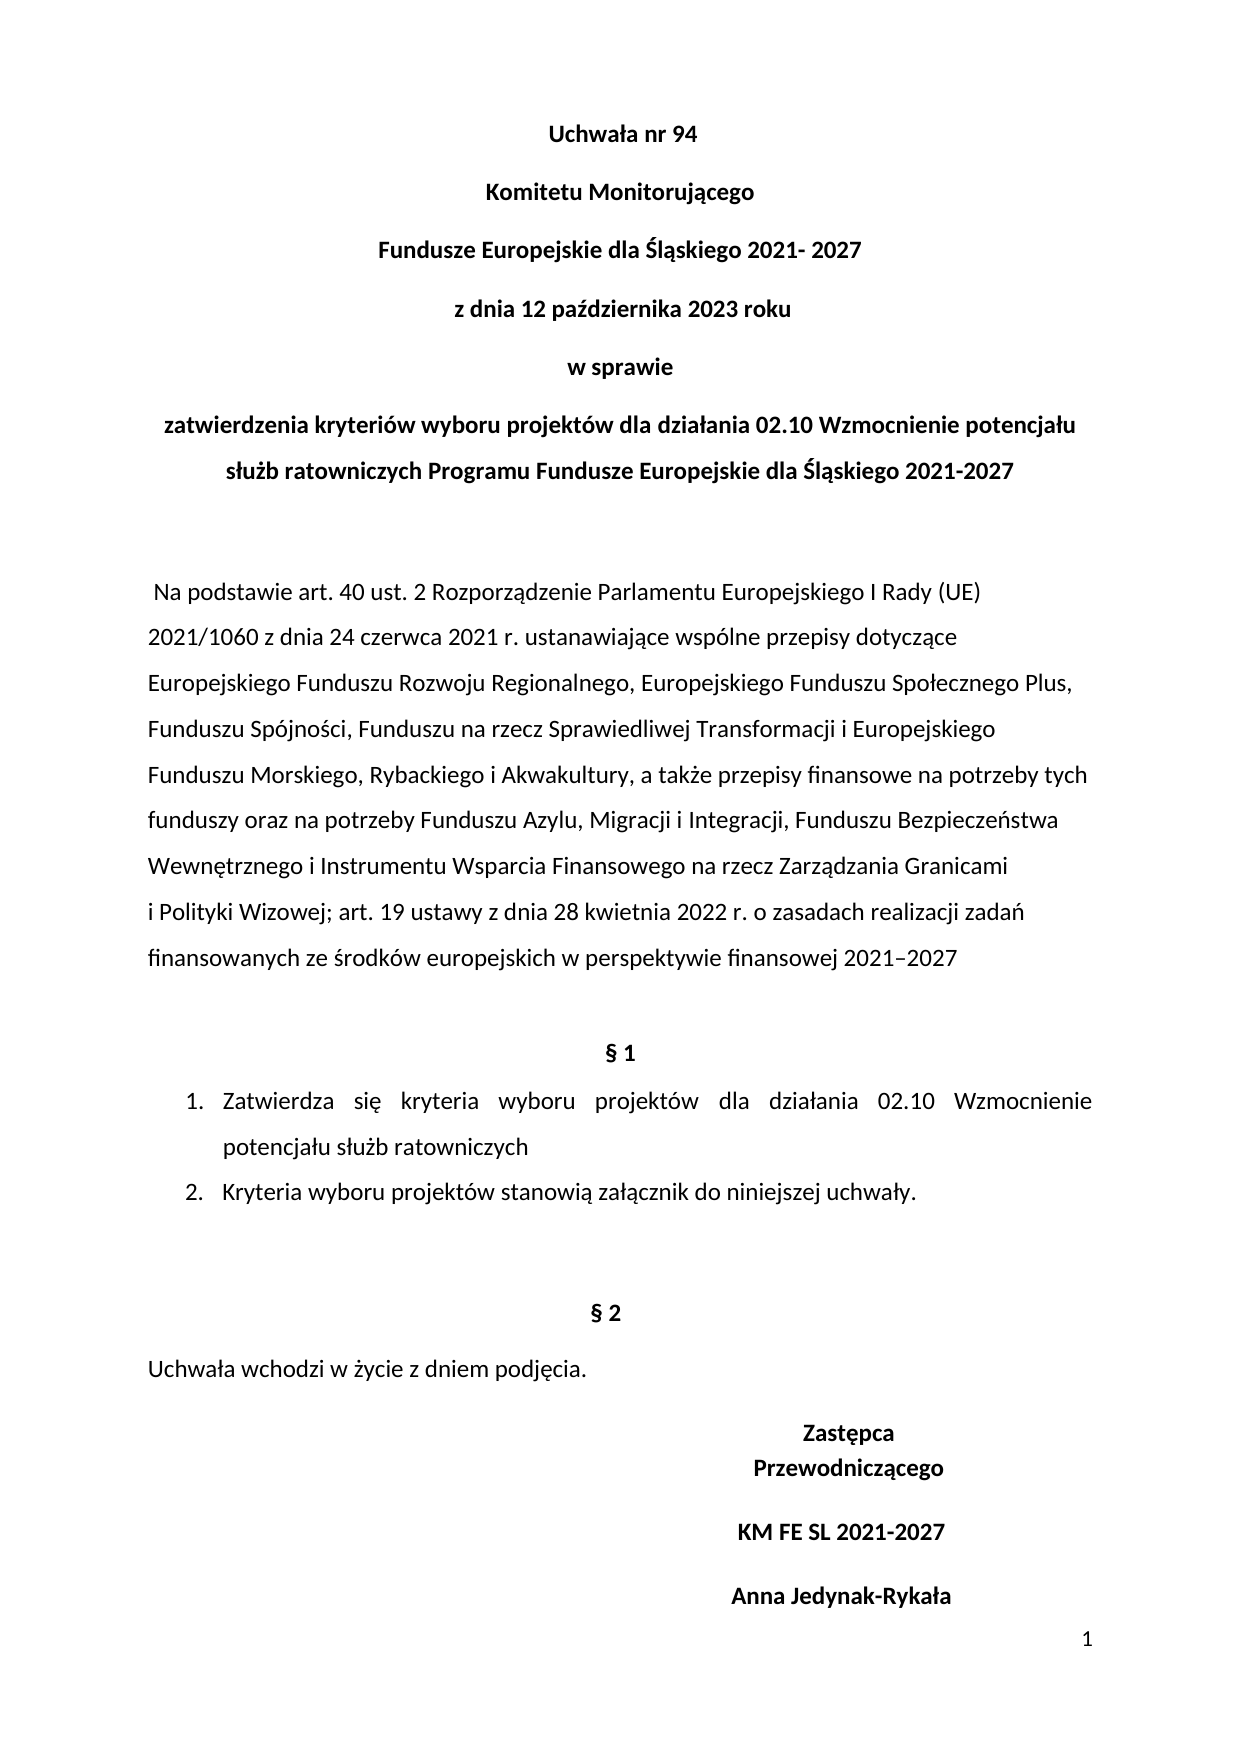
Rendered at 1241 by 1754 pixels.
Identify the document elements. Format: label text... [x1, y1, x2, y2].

text w sprawie [148, 351, 1093, 382]
text z dnia 12 października 2023 roku [148, 293, 1093, 323]
text Uchwała nr 94 [148, 118, 1093, 149]
text Zastępca Przewodniczącego [738, 1417, 960, 1483]
list Zatwierdza się kryteria wyboru projektów dla działania 02.10 Wzmocnienie potencjału służb ratowniczych [185, 1085, 1093, 1161]
text § 1 [148, 1037, 1093, 1068]
text Na podstawie art. 40 ust. 2 Rozporządzenie Parlamentu Europejskiego I Rady (UE) 2021/1060 z dnia 24 czerwca 2021 r. ustanawiające wspólne przepisy dotyczące Europejskiego Funduszu Rozwoju Regionalnego, Europejskiego Funduszu Społecznego Plus, Funduszu Spójności, Funduszu na rzecz Sprawiedliwej Transformacji i Europejskiego Funduszu Morskiego, Rybackiego i Akwakultury, a także przepisy finansowe na potrzeby tych funduszy oraz na potrzeby Funduszu Azylu, Migracji i Integracji, Funduszu Bezpieczeństwa Wewnętrznego i Instrumentu Wsparcia Finansowego na rzecz Zarządzania Granicami i Polityki Wizowej; art. 19 ustawy z dnia 28 kwietnia 2022 r. o zasadach realizacji zadań finansowanych ze środków europejskich w perspektywie finansowej 2021–2027 [148, 576, 1093, 972]
text Komitetu Monitorującego [148, 176, 1093, 207]
text Anna Jedynak-Rykała [590, 1580, 1093, 1611]
text Fundusze Europejskie dla Śląskiego 2021- 2027 [148, 235, 1093, 265]
list § 2 [516, 1297, 1093, 1328]
text zatwierdzenia kryteriów wyboru projektów dla działania 02.10 Wzmocnienie potencjału służb ratowniczych Programu Fundusze Europejskie dla Śląskiego 2021-2027 [148, 409, 1093, 486]
text Uchwała wchodzi w życie z dniem podjęcia. [148, 1353, 1093, 1383]
list Kryteria wyboru projektów stanowią załącznik do niniejszej uchwały. [185, 1176, 1093, 1207]
text KM FE SL 2021-2027 [590, 1516, 1093, 1547]
